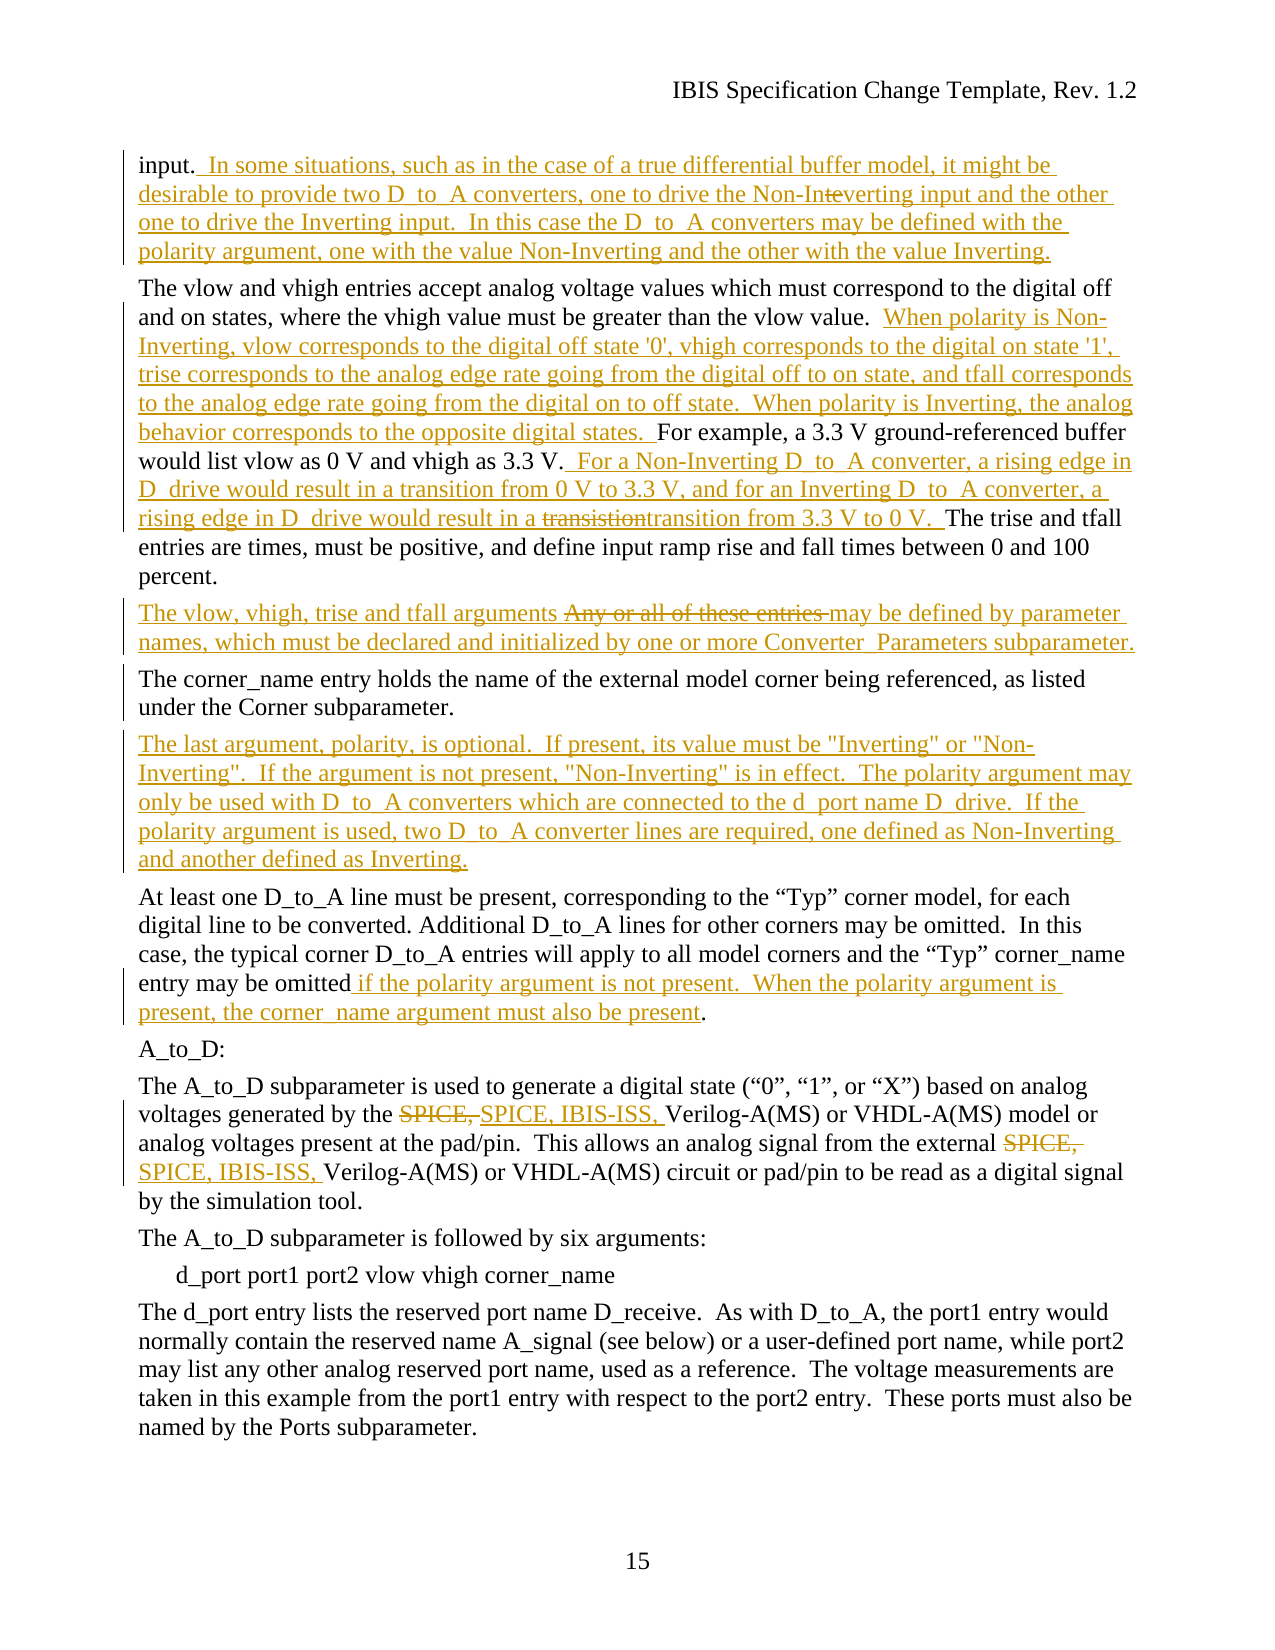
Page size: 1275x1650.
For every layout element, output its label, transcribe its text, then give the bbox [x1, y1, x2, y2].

list d_port port1 port2 vlow vhigh corner_name [176, 1260, 1137, 1289]
text A_to_D: [138, 1034, 1137, 1062]
text At least one D_to_A line must be present, corresponding to the “Typ” corner model, for each digital line to be converted. Additional D_to_A lines for other corners may be omitted. In this case, the typical corner D_to_A entries will apply to all model corners and the “Typ” corner_name entry may be omitted. [138, 882, 1137, 1025]
text The A_to_D subparameter is followed by six arguments: [138, 1223, 1137, 1252]
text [138, 150, 1137, 265]
text The A_to_D subparameter is used to generate a digital state (“0”, “1”, or “X”) based on analog voltages generated by the Verilog-A(MS) or VHDL-A(MS) model or analog voltages present at the pad/pin. This allows an analog signal from the external Verilog-A(MS) or VHDL-A(MS) circuit or pad/pin to be read as a digital signal by the simulation tool. [138, 1071, 1137, 1214]
text The corner_name entry holds the name of the external model corner being referenced, as listed under the Corner subparameter. [138, 664, 1137, 721]
text The d_port entry lists the reserved port name D_receive. As with D_to_A, the port1 entry would normally contain the reserved name A_signal (see below) or a user-defined port name, while port2 may list any other analog reserved port name, used as a reference. The voltage measurements are taken in this example from the port1 entry with respect to the port2 entry. These ports must also be named by the Ports subparameter. [138, 1297, 1137, 1441]
text The vlow and vhigh entries accept analog voltage values which must correspond to the digital off and on states, where the vhigh value must be greater than the vlow value. For example, a 3.3 V ground-referenced buffer would list vlow as 0 V and vhigh as 3.3 V.The trise and tfall entries are times, must be positive, and define input ramp rise and fall times between 0 and 100 percent. [138, 273, 1137, 589]
